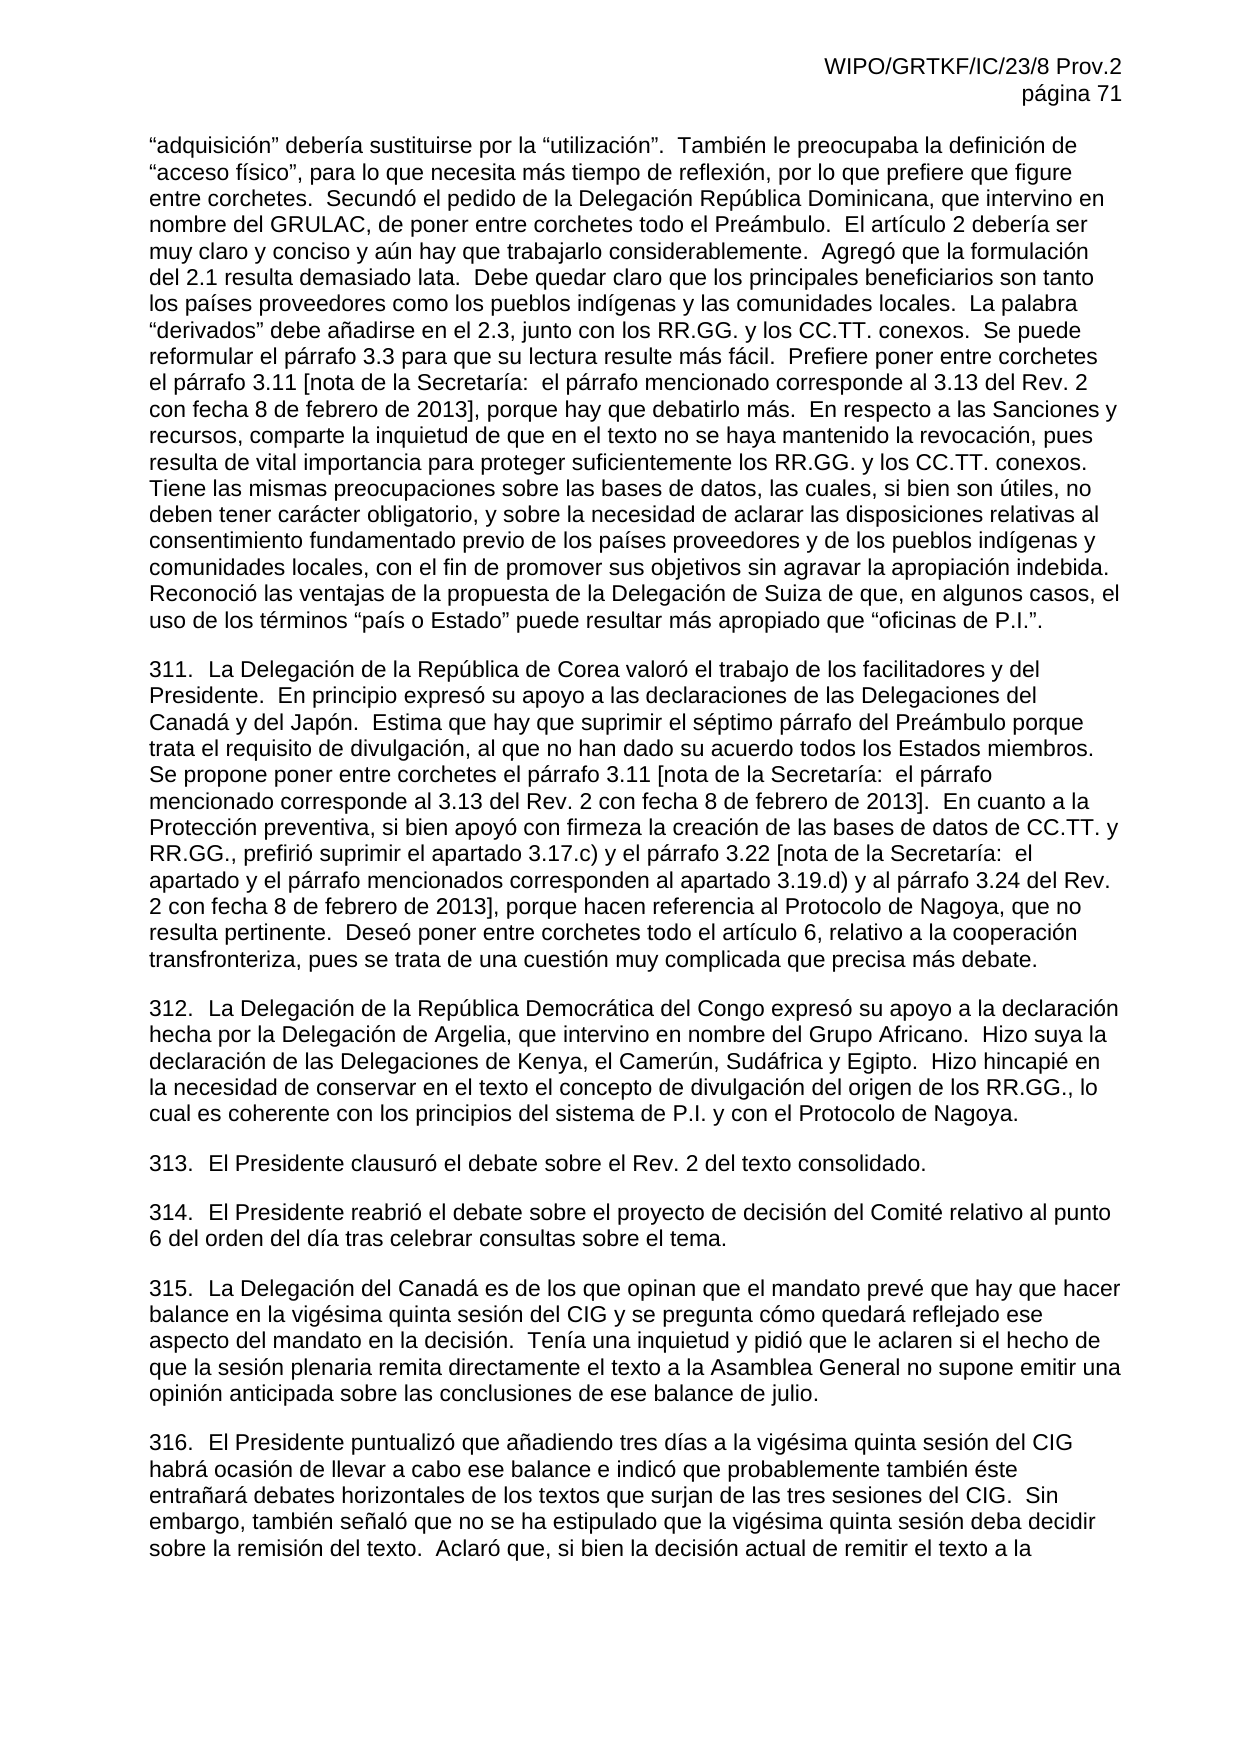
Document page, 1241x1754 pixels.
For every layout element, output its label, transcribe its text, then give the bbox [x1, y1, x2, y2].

text La Delegación de la República Democrática del Congo expresó su apoyo a la declaración hecha por la Delegación de Argelia, que intervino en nombre del Grupo Africano. Hizo suya la declaración de las Delegaciones de Kenya, el Camerún, Sudáfrica y Egipto. Hizo hincapié en la necesidad de conservar en el texto el concepto de divulgación del origen de los RR.GG., lo cual es coherente con los principios del sistema de P.I. y con el Protocolo de Nagoya. [149, 995, 1122, 1127]
text La Delegación de la República de Corea valoró el trabajo de los facilitadores y del Presidente. En principio expresó su apoyo a las declaraciones de las Delegaciones del Canadá y del Japón. Estima que hay que suprimir el séptimo párrafo del Preámbulo porque trata el requisito de divulgación, al que no han dado su acuerdo todos los Estados miembros. Se propone poner entre corchetes el párrafo 3.11 [nota de la Secretaría: el párrafo mencionado corresponde al 3.13 del Rev. 2 con fecha 8 de febrero de 2013]. En cuanto a la Protección preventiva, si bien apoyó con firmeza la creación de las bases de datos de CC.TT. y RR.GG., prefirió suprimir el apartado 3.17.c) y el párrafo 3.22 [nota de la Secretaría: el apartado y el párrafo mencionados corresponden al apartado 3.19.d) y al párrafo 3.24 del Rev. 2 con fecha 8 de febrero de 2013], porque hacen referencia al Protocolo de Nagoya, que no resulta pertinente. Deseó poner entre corchetes todo el artículo 6, relativo a la cooperación transfronteriza, pues se trata de una cuestión muy complicada que precisa más debate. [149, 656, 1122, 972]
text La Delegación del Canadá es de los que opinan que el mandato prevé que hay que hacer balance en la vigésima quinta sesión del CIG y se pregunta cómo quedará reflejado ese aspecto del mandato en la decisión. Tenía una inquietud y pidió que le aclaren si el hecho de que la sesión plenaria remita directamente el texto a la Asamblea General no supone emitir una opinión anticipada sobre las conclusiones de ese balance de julio. [149, 1274, 1122, 1406]
text El Presidente clausuró el debate sobre el Rev. 2 del texto consolidado. [149, 1150, 1122, 1176]
text El Presidente reabrió el debate sobre el proyecto de decisión del Comité relativo al punto 6 del orden del día tras celebrar consultas sobre el tema. [149, 1199, 1122, 1252]
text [149, 132, 1122, 633]
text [149, 1429, 1122, 1561]
